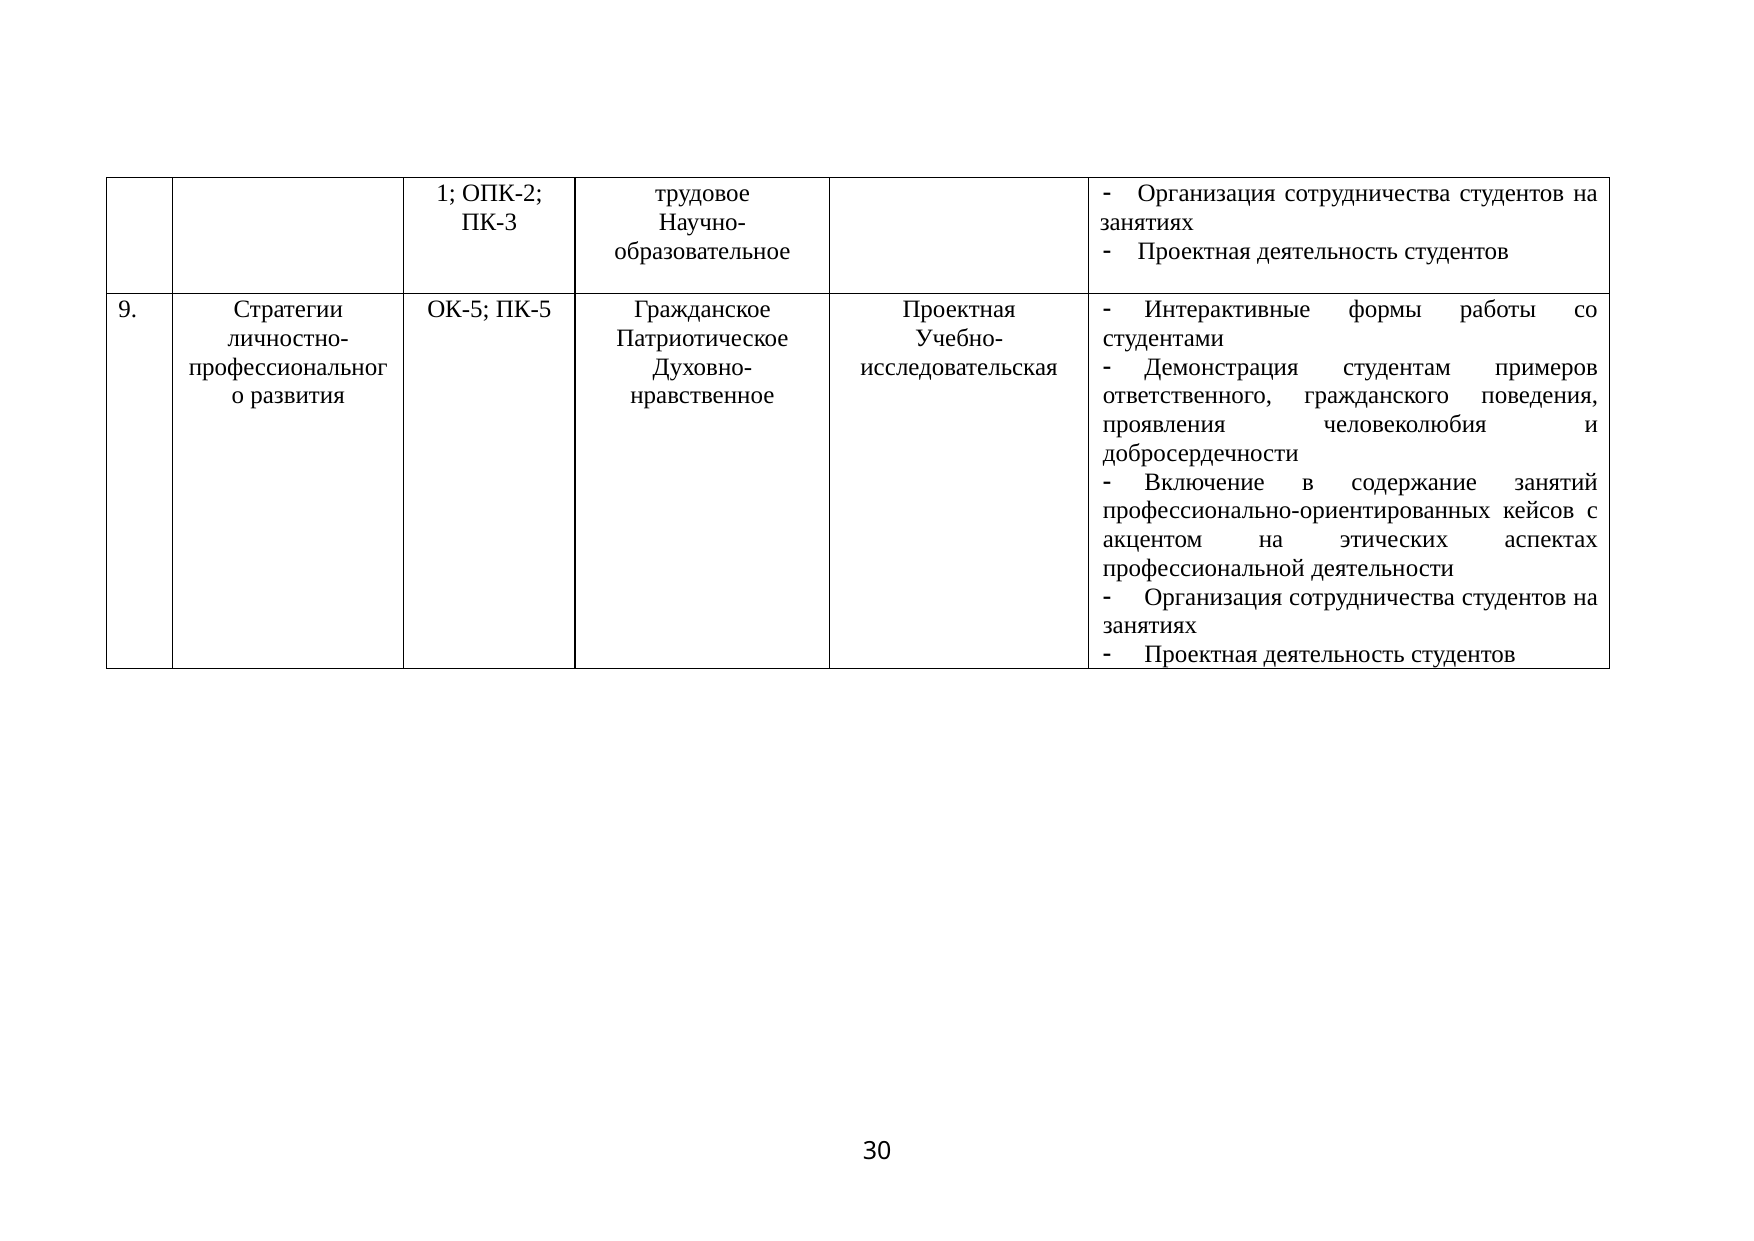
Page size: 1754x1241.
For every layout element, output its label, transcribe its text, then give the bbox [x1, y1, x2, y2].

table_cell ОК-5; ПК-5 [404, 294, 574, 668]
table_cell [173, 178, 403, 293]
table_cell Гражданское Патриотическое Духовно-нравственное [576, 294, 829, 668]
table_cell Стратегии личностно-профессионального развития [173, 294, 403, 668]
table_cell Интерактивные формы работы со студентами Демонстрация студентам примеров ответственного, гражданского поведения, проявления человеколюбия и добросердечности Включение в содержание занятий профессионально-ориентированных кейсов с акцентом на этических аспектах профессиональной деятельности Организация сотрудничества студентов на занятиях Проектная деятельность студентов [1089, 294, 1609, 668]
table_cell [1089, 178, 1609, 293]
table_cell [576, 178, 829, 293]
table_cell [107, 294, 172, 668]
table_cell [404, 178, 574, 293]
table_cell [107, 178, 172, 293]
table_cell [830, 178, 1088, 293]
table_cell Проектная Учебно-исследовательская [830, 294, 1088, 668]
